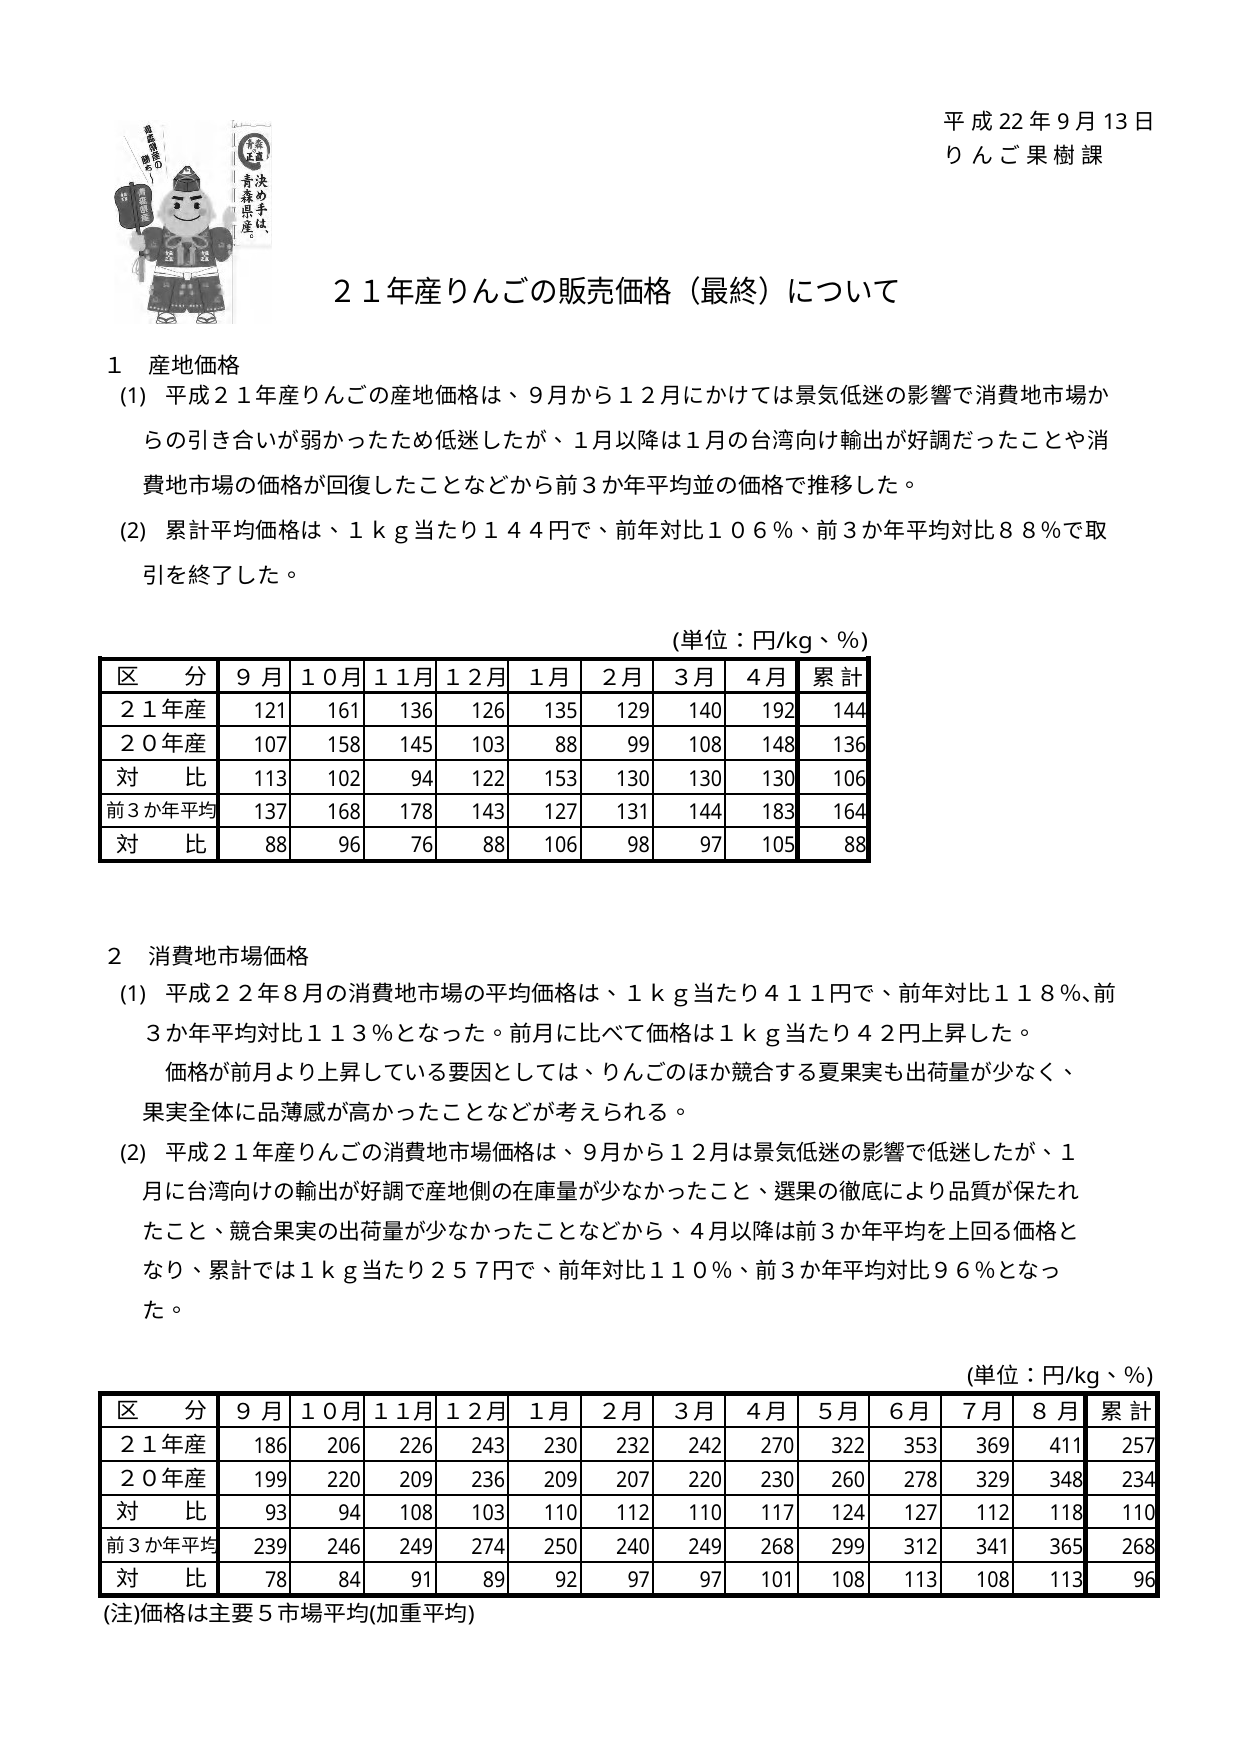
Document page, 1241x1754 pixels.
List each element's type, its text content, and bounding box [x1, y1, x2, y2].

table_cell 145 [365, 727, 435, 759]
table_cell 136 [365, 694, 435, 725]
table_cell 236 [437, 1462, 507, 1493]
text １ 産地価格 [103, 350, 1171, 380]
table_cell 207 [582, 1462, 652, 1493]
table_cell 234 [1088, 1462, 1155, 1493]
table_header ２月 [582, 1396, 652, 1426]
table_header ２月 [582, 661, 652, 691]
table_cell 105 [726, 828, 795, 858]
table_cell 268 [1088, 1529, 1155, 1561]
table_header ４月 [726, 661, 795, 691]
table_cell 249 [654, 1529, 724, 1561]
table_cell 243 [437, 1428, 507, 1460]
picture [114, 120, 272, 324]
table_cell 136 [800, 727, 866, 759]
table_cell 88 [220, 828, 289, 858]
table_cell 206 [291, 1428, 363, 1460]
table_cell 209 [365, 1462, 435, 1493]
table_cell 130 [726, 761, 795, 792]
table_header １月 [509, 1396, 580, 1426]
table_cell 106 [509, 828, 580, 858]
table_cell 92 [509, 1563, 580, 1593]
table_cell 127 [509, 795, 580, 826]
table_cell 108 [365, 1496, 435, 1527]
table_cell 108 [942, 1563, 1012, 1593]
table_cell 108 [799, 1563, 868, 1593]
table_cell 369 [942, 1428, 1012, 1460]
table_cell 97 [654, 828, 724, 858]
table_cell 140 [654, 694, 724, 725]
table_cell 98 [582, 828, 652, 858]
table_cell 97 [582, 1563, 652, 1593]
table_cell 112 [942, 1496, 1012, 1527]
table_cell 112 [582, 1496, 652, 1527]
table_cell 対 比 [102, 828, 216, 858]
table_cell 164 [800, 795, 866, 826]
table_cell 341 [942, 1529, 1012, 1561]
table_cell 103 [437, 1496, 507, 1527]
table_header ６月 [870, 1396, 940, 1426]
table_cell 対 比 [102, 1563, 216, 1593]
table_cell 312 [870, 1529, 940, 1561]
table_cell 322 [799, 1428, 868, 1460]
table_cell 88 [437, 828, 507, 858]
table_cell 186 [220, 1428, 289, 1460]
table_cell 143 [437, 795, 507, 826]
table_header ５月 [799, 1396, 868, 1426]
table_cell 110 [1088, 1496, 1155, 1527]
table_cell 102 [291, 761, 363, 792]
table_cell 96 [291, 828, 363, 858]
table_cell 97 [654, 1563, 724, 1593]
table_cell 268 [726, 1529, 797, 1561]
table_cell 108 [654, 727, 724, 759]
table_cell 110 [654, 1496, 724, 1527]
text (単位：円/kg、％) [85, 1360, 1153, 1390]
table_cell 220 [291, 1462, 363, 1493]
table_cell 144 [800, 694, 866, 725]
table_cell 101 [726, 1563, 797, 1593]
table_cell 329 [942, 1462, 1012, 1493]
table_cell 122 [437, 761, 507, 792]
table_cell 353 [870, 1428, 940, 1460]
text (単位：円/kg、％) [672, 626, 1171, 655]
list 平成２２年８月の消費地市場の平均価格は、１ｋｇ当たり４１１円で、前年対比１１８％､前 [120, 978, 1171, 1008]
table_cell 242 [654, 1428, 724, 1460]
table_cell 93 [220, 1496, 289, 1527]
table_cell 240 [582, 1529, 652, 1561]
table_header ３月 [654, 1396, 724, 1426]
table_cell 94 [291, 1496, 363, 1527]
table_header １月 [509, 661, 580, 691]
table_cell 135 [509, 694, 580, 725]
table_cell 前３か年平均 [102, 1529, 216, 1561]
table_cell 278 [870, 1462, 940, 1493]
table_cell 365 [1014, 1529, 1083, 1561]
table_cell 158 [291, 727, 363, 759]
table_cell 348 [1014, 1462, 1083, 1493]
table_cell 183 [726, 795, 795, 826]
table_header １０月 [291, 661, 363, 691]
table_header 累 計 [1088, 1396, 1155, 1426]
table_cell 192 [726, 694, 795, 725]
table_cell ２１年産 [102, 1428, 216, 1460]
table_header ３月 [654, 661, 724, 691]
table_cell 121 [220, 694, 289, 725]
table_cell 126 [437, 694, 507, 725]
table_cell 113 [220, 761, 289, 792]
table_header 区 分 [102, 1396, 216, 1426]
table_cell 91 [365, 1563, 435, 1593]
text ２ 消費地市場価格 [103, 941, 1171, 970]
table_cell 260 [799, 1462, 868, 1493]
table_cell 110 [509, 1496, 580, 1527]
table_cell 113 [870, 1563, 940, 1593]
table_cell 129 [582, 694, 652, 725]
table_cell 246 [291, 1529, 363, 1561]
table_cell 130 [654, 761, 724, 792]
table_cell 127 [870, 1496, 940, 1527]
table_cell 209 [509, 1462, 580, 1493]
table_header １０月 [291, 1396, 363, 1426]
table_header ９ 月 [220, 1396, 289, 1426]
table_cell 274 [437, 1529, 507, 1561]
table_header １１月 [365, 661, 435, 691]
table_cell 178 [365, 795, 435, 826]
table_cell 117 [726, 1496, 797, 1527]
table_cell 131 [582, 795, 652, 826]
table_cell 99 [582, 727, 652, 759]
table_cell ２０年産 [102, 727, 216, 759]
table_header ８ 月 [1014, 1396, 1083, 1426]
table_cell 144 [654, 795, 724, 826]
table_cell 106 [800, 761, 866, 792]
table_cell 411 [1014, 1428, 1083, 1460]
table_cell 118 [1014, 1496, 1083, 1527]
table_cell 270 [726, 1428, 797, 1460]
table_cell 257 [1088, 1428, 1155, 1460]
list 平成２１年産りんごの産地価格は、９月から１２月にかけては景気低迷の影響で消費地市場か らの引き合いが弱かったため低迷したが、１月以降は１月の台湾向け輸出が好調だったことや消 費地市場の価格が回復したことなどから前３か年平均並の価格で推移した。 [120, 380, 1110, 500]
text 価格が前月より上昇している要因としては、りんごのほか競合する夏果実も出荷量が少なく、 果実全体に品薄感が高かったことなどが考えられる。 [143, 1057, 1110, 1127]
table_cell 113 [1014, 1563, 1083, 1593]
table_cell 239 [220, 1529, 289, 1561]
table_cell 199 [220, 1462, 289, 1493]
table_cell 対 比 [102, 761, 216, 792]
table_cell 249 [365, 1529, 435, 1561]
list 平成２１年産りんごの消費地市場価格は、９月から１２月は景気低迷の影響で低迷したが、１ 月に台湾向けの輸出が好調で産地側の在庫量が少なかったこと、選果の徹底により品質が保たれ たこと、競合果実の出荷量が少なかったことなどから、４月以降は前３か年平均を上回る価格と なり、累計では１ｋｇ当たり２５７円で、前年対比１１０％、前３か年平均対比９６％となっ た。 [120, 1136, 1110, 1324]
table_cell 124 [799, 1496, 868, 1527]
table_header １２月 [437, 661, 507, 691]
list 累計平均価格は、１ｋｇ当たり１４４円で、前年対比１０６％、前３か年平均対比８８％で取 引を終了した。 [120, 515, 1110, 590]
table_cell ２１年産 [102, 694, 216, 725]
table_header 累 計 [800, 661, 866, 691]
table_cell 103 [437, 727, 507, 759]
table_cell 96 [1088, 1563, 1155, 1593]
table_cell 88 [800, 828, 866, 858]
table_cell 89 [437, 1563, 507, 1593]
text (注)価格は主要５市場平均(加重平均) [103, 1598, 1171, 1628]
table_cell 130 [582, 761, 652, 792]
table_cell 前３か年平均 [102, 795, 216, 826]
table_cell 78 [220, 1563, 289, 1593]
table_cell 220 [654, 1462, 724, 1493]
table_cell 137 [220, 795, 289, 826]
text ３か年平均対比１１３％となった。前月に比べて価格は１ｋｇ当たり４２円上昇した。 [143, 1018, 1171, 1048]
table_cell 161 [291, 694, 363, 725]
table_cell 230 [726, 1462, 797, 1493]
table_cell 232 [582, 1428, 652, 1460]
table_cell 88 [509, 727, 580, 759]
text 平 成 22 年 9 月 13 日り ん ご 果 樹 課 [943, 106, 1159, 170]
table_cell 153 [509, 761, 580, 792]
table_cell 84 [291, 1563, 363, 1593]
table_cell ２０年産 [102, 1462, 216, 1493]
table_header １２月 [437, 1396, 507, 1426]
table_cell 94 [365, 761, 435, 792]
table_header ７月 [942, 1396, 1012, 1426]
table_header ４月 [726, 1396, 797, 1426]
table_cell 250 [509, 1529, 580, 1561]
table_cell 299 [799, 1529, 868, 1561]
table_cell 107 [220, 727, 289, 759]
table_cell 168 [291, 795, 363, 826]
table_header 区 分 [102, 661, 216, 691]
text ２１年産りんごの販売価格（最終）について [329, 270, 928, 311]
table_header ９ 月 [220, 661, 289, 691]
table_cell 対 比 [102, 1496, 216, 1527]
table_header １１月 [365, 1396, 435, 1426]
table_cell 76 [365, 828, 435, 858]
table_cell 148 [726, 727, 795, 759]
table_cell 230 [509, 1428, 580, 1460]
table_cell 226 [365, 1428, 435, 1460]
